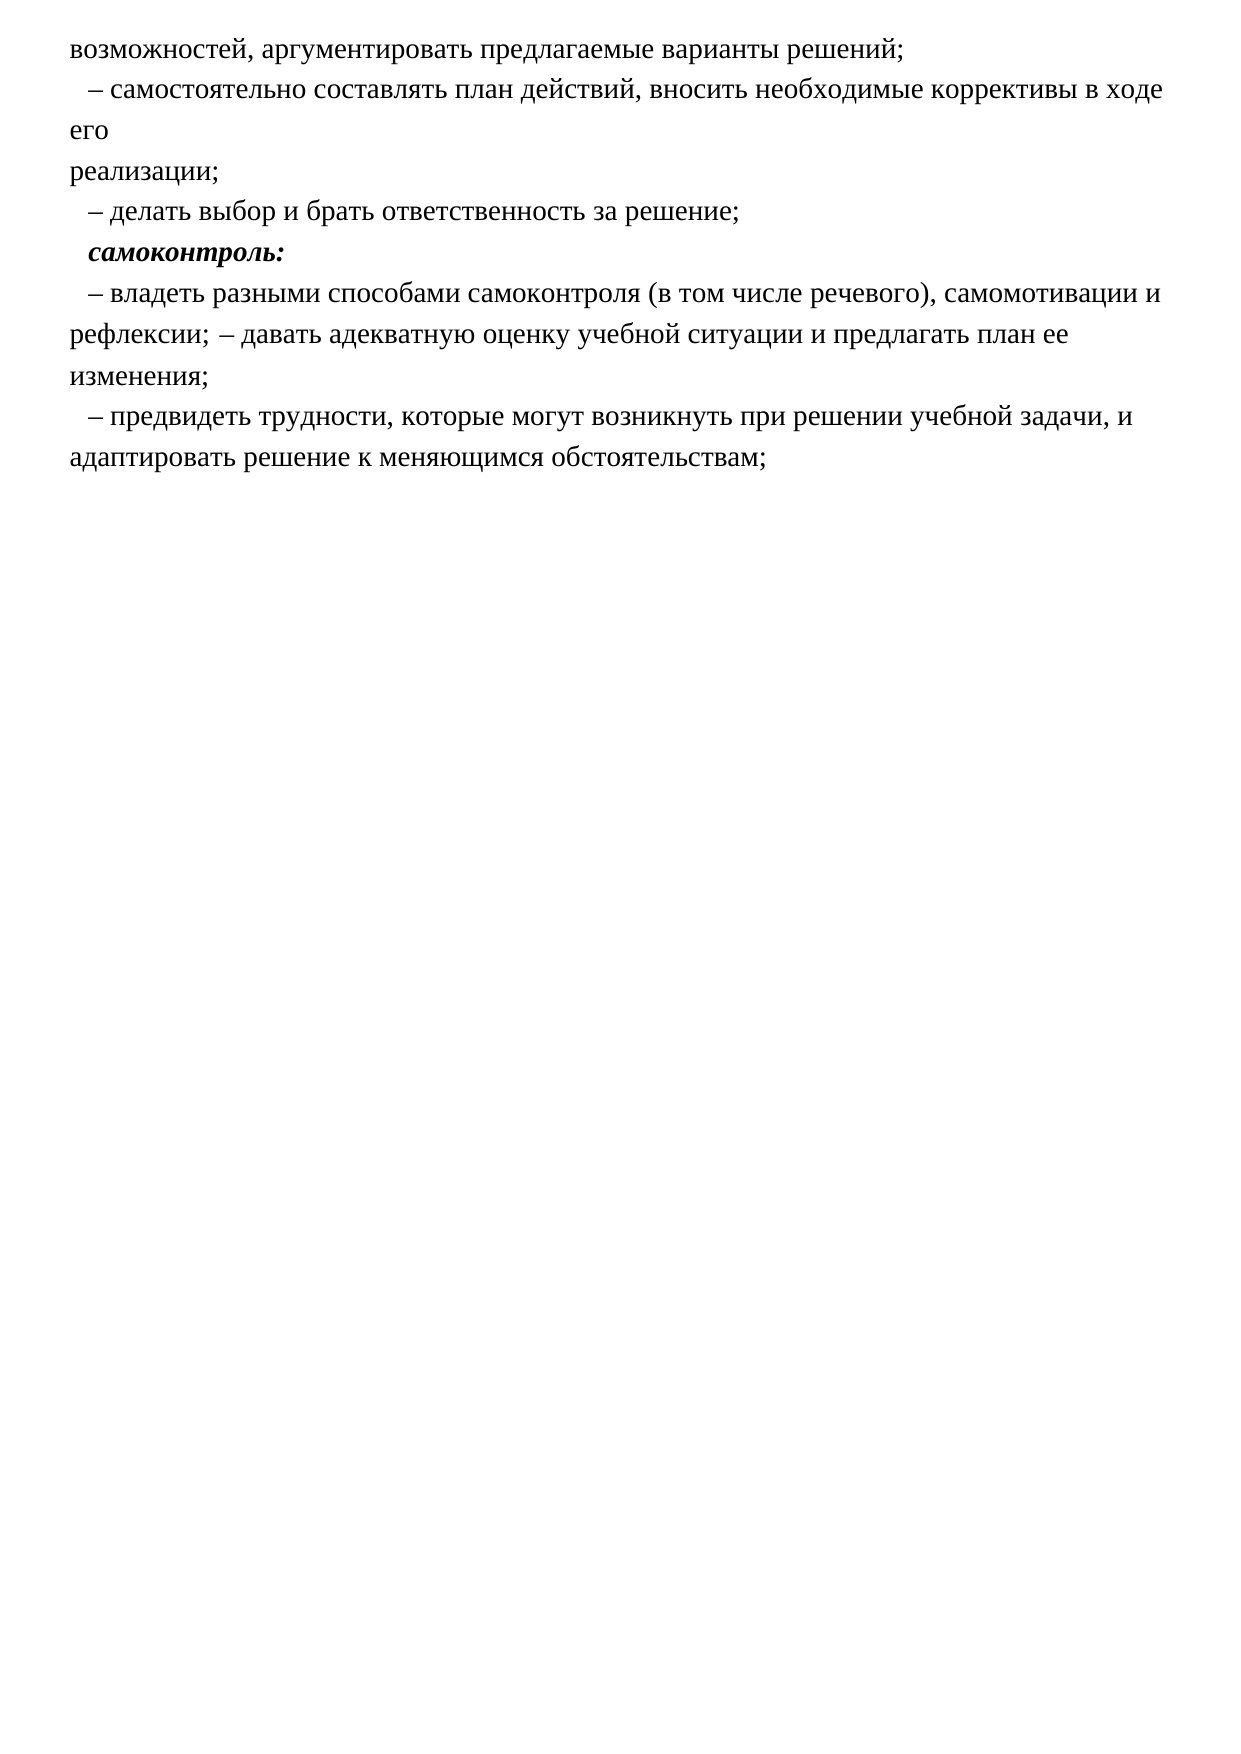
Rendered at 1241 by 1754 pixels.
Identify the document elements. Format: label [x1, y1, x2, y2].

text [69, 31, 1167, 473]
